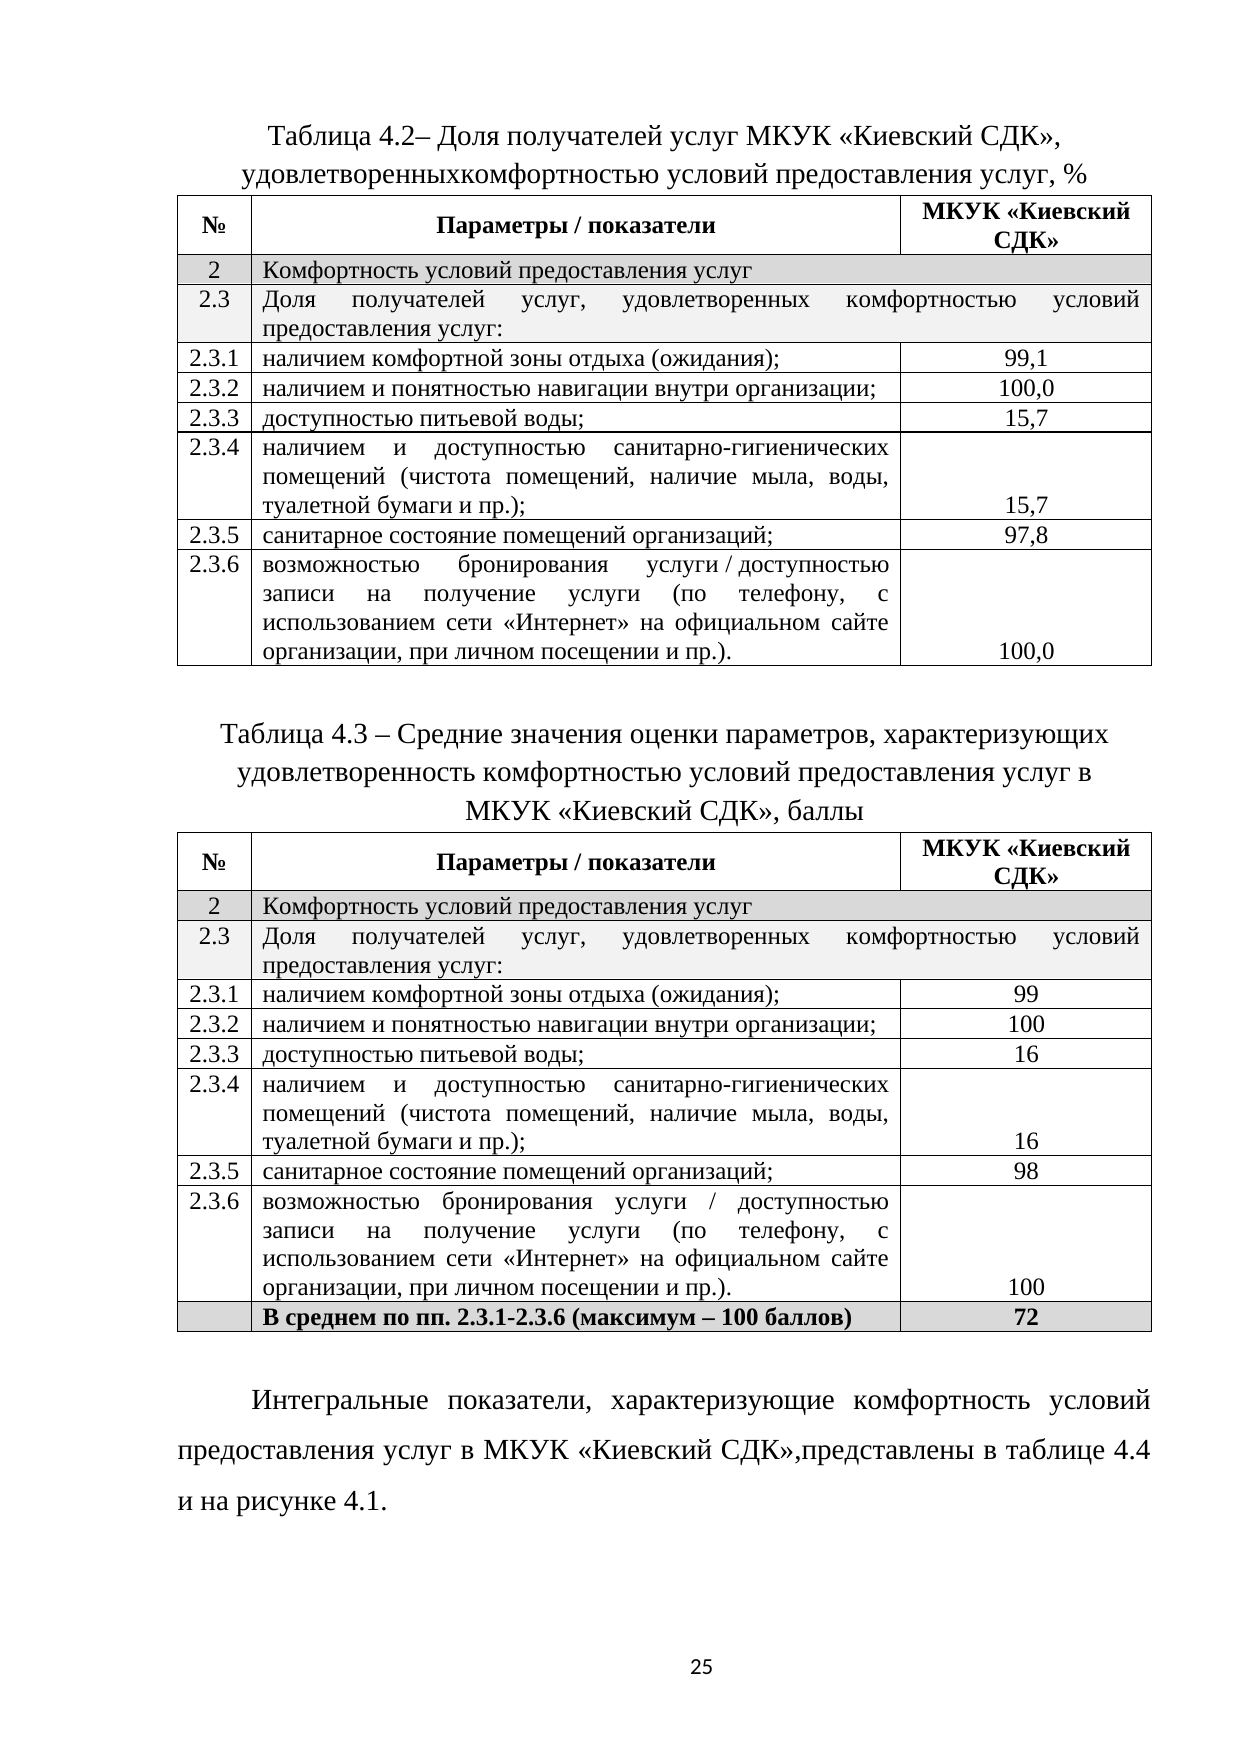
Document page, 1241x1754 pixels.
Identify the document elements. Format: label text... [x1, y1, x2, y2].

table_cell 99 [901, 980, 1151, 1008]
table_cell возможностью бронирования услуги / доступностью записи на получение услуги (по телефону, с использованием сети «Интернет» на официальном сайте организации, при личном посещении и пр.). [252, 1186, 900, 1301]
table_cell 2.3.2 [178, 1009, 251, 1038]
table_cell Доля получателей услуг, удовлетворенных комфортностью условий предоставления услуг: [252, 921, 1151, 978]
table_cell 97,8 [901, 520, 1151, 548]
table_cell 100 [901, 1186, 1151, 1301]
table_cell 2 [178, 891, 251, 920]
table_cell возможностью бронирования услуги / доступностью записи на получение услуги (по телефону, с использованием сети «Интернет» на официальном сайте организации, при личном посещении и пр.). [252, 550, 900, 664]
table_cell 72 [901, 1302, 1151, 1331]
table_cell санитарное состояние помещений организаций; [252, 1156, 900, 1185]
table_cell наличием и доступностью санитарно-гигиенических помещений (чистота помещений, наличие мыла, воды, туалетной бумаги и пр.); [252, 433, 900, 519]
table_header № [178, 833, 251, 890]
table_cell 2.3.6 [178, 550, 251, 664]
table_cell 2.3.2 [178, 373, 251, 402]
table_cell наличием комфортной зоны отдыха (ожидания); [252, 343, 900, 372]
table_cell 15,7 [901, 403, 1151, 431]
table_cell 2.3.3 [178, 403, 251, 431]
table_cell 16 [901, 1069, 1151, 1155]
table_cell 15,7 [901, 433, 1151, 519]
table_cell Комфортность условий предоставления услуг [252, 255, 1151, 283]
table_cell 2.3.4 [178, 1069, 251, 1155]
table_cell Доля получателей услуг, удовлетворенных комфортностью условий предоставления услуг: [252, 285, 1151, 342]
table_header Параметры / показатели [252, 833, 900, 890]
table_cell 98 [901, 1156, 1151, 1185]
table_cell 2.3.1 [178, 343, 251, 372]
table_cell 2.3.1 [178, 980, 251, 1008]
table_cell 2 [178, 255, 251, 283]
table_cell [178, 1302, 251, 1331]
table_header Параметры / показатели [252, 196, 900, 254]
table_cell 2.3.3 [178, 1039, 251, 1068]
table_header № [178, 196, 251, 254]
table_cell наличием комфортной зоны отдыха (ожидания); [252, 980, 900, 1008]
table_cell 100,0 [901, 550, 1151, 664]
text Таблица 4.2– Доля получателей услуг МКУК «Киевский СДК», удовлетворенныхкомфортностью условий предоставления услуг, % [177, 118, 1152, 190]
table_cell наличием и понятностью навигации внутри организации; [252, 1009, 900, 1038]
table_cell санитарное состояние помещений организаций; [252, 520, 900, 548]
table_header МКУК «Киевский СДК» [901, 833, 1151, 890]
table_cell доступностью питьевой воды; [252, 1039, 900, 1068]
table_cell 2.3 [178, 285, 251, 342]
table_cell 16 [901, 1039, 1151, 1068]
table_header МКУК «Киевский СДК» [901, 196, 1151, 254]
table_cell 2.3.6 [178, 1186, 251, 1301]
table_cell В среднем по пп. 2.3.1-2.3.6 (максимум – 100 баллов) [252, 1302, 900, 1331]
table_cell 2.3 [178, 921, 251, 978]
table_cell наличием и доступностью санитарно-гигиенических помещений (чистота помещений, наличие мыла, воды, туалетной бумаги и пр.); [252, 1069, 900, 1155]
table_cell 100,0 [901, 373, 1151, 402]
table_cell наличием и понятностью навигации внутри организации; [252, 373, 900, 402]
table_cell 100 [901, 1009, 1151, 1038]
text Таблица 4.3 – Средние значения оценки параметров, характеризующих удовлетворенность комфортностью условий предоставления услуг в МКУК «Киевский СДК», баллы [177, 716, 1152, 827]
table_cell 2.3.5 [178, 520, 251, 548]
table_cell 99,1 [901, 343, 1151, 372]
table_cell 2.3.5 [178, 1156, 251, 1185]
table_cell доступностью питьевой воды; [252, 403, 900, 431]
table_cell 2.3.4 [178, 433, 251, 519]
text Интегральные показатели, характеризующие комфортность условий предоставления услуг в МКУК «Киевский СДК»,представлены в таблице 4.4 и на рисунке 4.1. [177, 1382, 1152, 1516]
table_cell Комфортность условий предоставления услуг [252, 891, 1151, 920]
